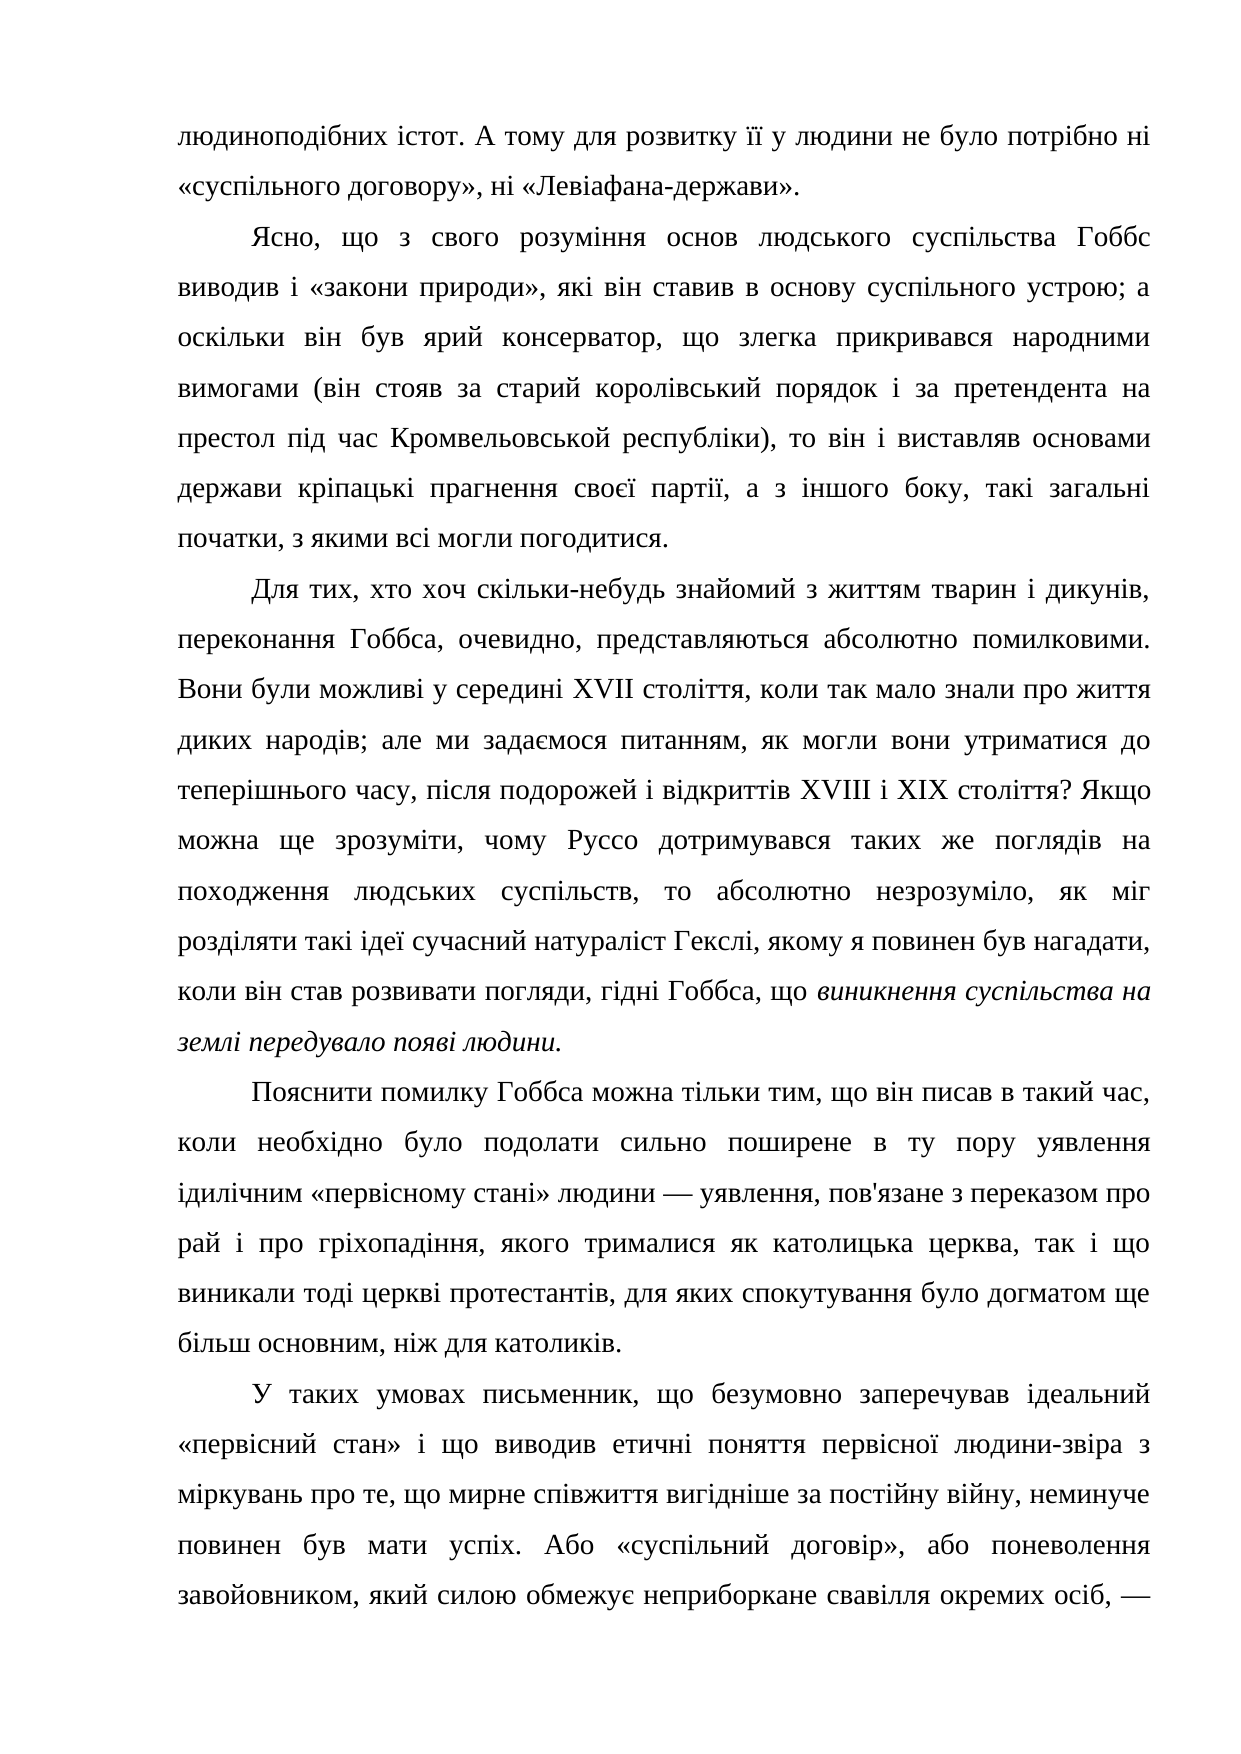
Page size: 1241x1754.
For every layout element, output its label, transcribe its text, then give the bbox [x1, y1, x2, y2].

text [177, 1376, 1152, 1611]
text Для тих, хто хоч скільки-небудь знайомий з життям тварин і дикунів, переконання Гоббса, очевидно, представляються абсолютно помилковими. Вони були можливі у середині XVII століття, коли так мало знали про життя диких народів; але ми задаємося питанням, як могли вони утриматися до теперішнього часу, після подорожей і відкриттів XVIII і XIX століття? Якщо можна ще зрозуміти, чому Руссо дотримувався таких же поглядів на походження людських суспільств, то абсолютно незрозуміло, як міг розділяти такі ідеї сучасний натураліст Гекслі, якому я повинен був нагадати, коли він став розвивати погляди, гідні Гоббса, що виникнення суспільства на землі передувало появі людини. [177, 571, 1152, 1057]
text Ясно, що з свого розуміння основ людського суспільства Гоббс виводив і «закони природи», які він ставив в основу суспільного устрою; а оскільки він був ярий консерватор, що злегка прикривався народними вимогами (він стояв за старий королівський порядок і за претендента на престол під час Кромвельовськой республіки), то він і виставляв основами держави кріпацькі прагнення своєї партії, а з іншого боку, такі загальні початки, з якими всі могли погодитися. [177, 219, 1152, 554]
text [177, 118, 1152, 202]
text Пояснити помилку Гоббса можна тільки тим, що він писав в такий час, коли необхідно було подолати сильно поширене в ту пору уявлення ідилічним «первісному стані» людини — уявлення, пов'язане з переказом про рай і про гріхопадіння, якого трималися як католицька церква, так і що виникали тоді церкві протестантів, для яких спокутування було догматом ще більш основним, ніж для католиків. [177, 1074, 1152, 1359]
